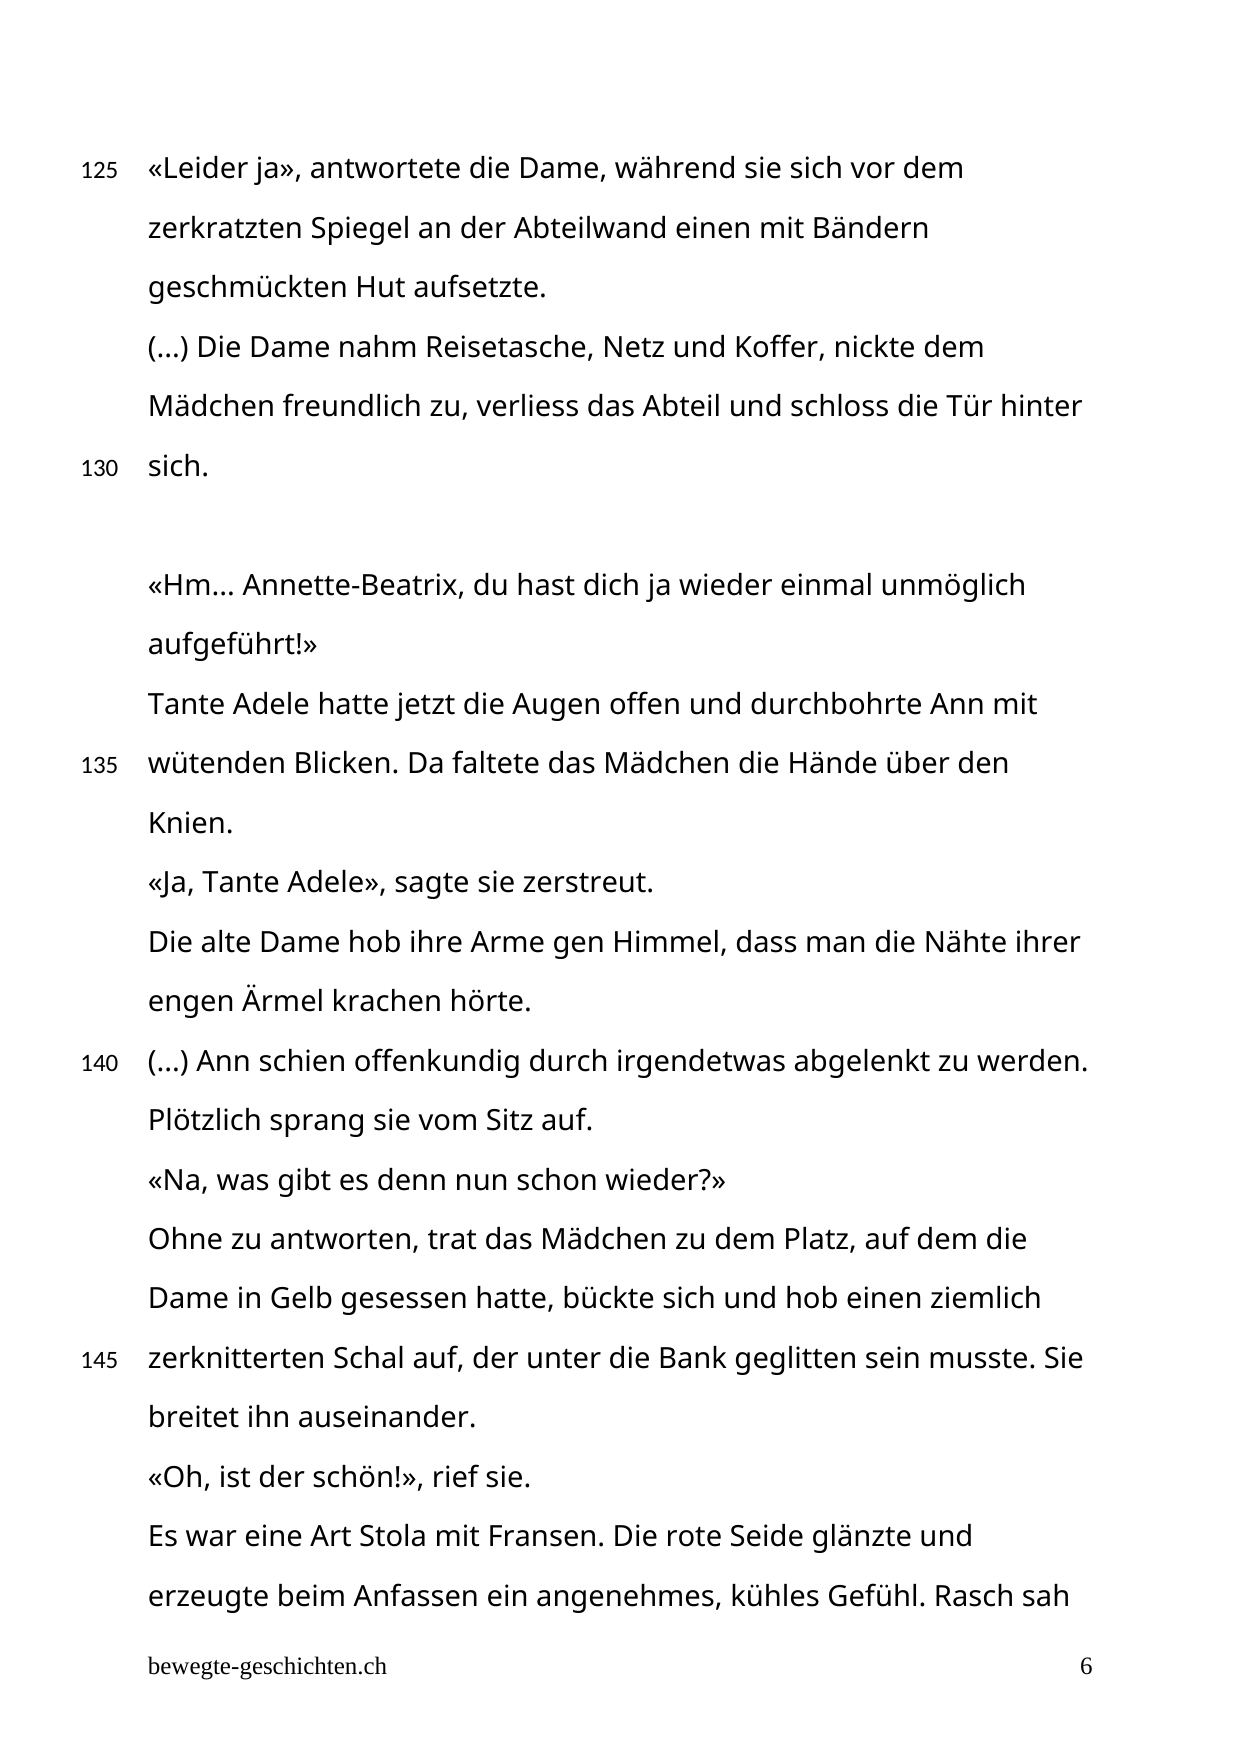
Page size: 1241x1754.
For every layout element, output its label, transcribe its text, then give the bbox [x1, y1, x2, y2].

text (...) Die Dame nahm Reisetasche, Netz und Koffer, nickte dem Mädchen freundlich zu, verliess das Abteil und schloss die Tür hinter sich. [148, 326, 1092, 485]
text «Leider ja», antwortete die Dame, während sie sich vor dem zerkratzten Spiegel an der Abteilwand einen mit Bändern geschmückten Hut aufsetzte. [148, 148, 1092, 306]
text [148, 1516, 1092, 1615]
text «Ja, Tante Adele», sagte sie zerstreut. [148, 861, 1092, 901]
text «Oh, ist der schön!», rief sie. [148, 1456, 1092, 1496]
text «Hm... Annette-Beatrix, du hast dich ja wieder einmal unmöglich aufgeführt!» [148, 564, 1092, 663]
text Tante Adele hatte jetzt die Augen offen und durchbohrte Ann mit wütenden Blicken. Da faltete das Mädchen die Hände über den Knien. [148, 683, 1092, 842]
text Ohne zu antworten, trat das Mädchen zu dem Platz, auf dem die Dame in Gelb gesessen hatte, bückte sich und hob einen ziemlich zerknitterten Schal auf, der unter die Bank geglitten sein musste. Sie breitet ihn auseinander. [148, 1218, 1092, 1436]
text (...) Ann schien offenkundig durch irgendetwas abgelenkt zu werden. Plötzlich sprang sie vom Sitz auf. [148, 1040, 1092, 1139]
text «Na, was gibt es denn nun schon wieder?» [148, 1159, 1092, 1198]
text Die alte Dame hob ihre Arme gen Himmel, dass man die Nähte ihrer engen Ärmel krachen hörte. [148, 921, 1092, 1020]
